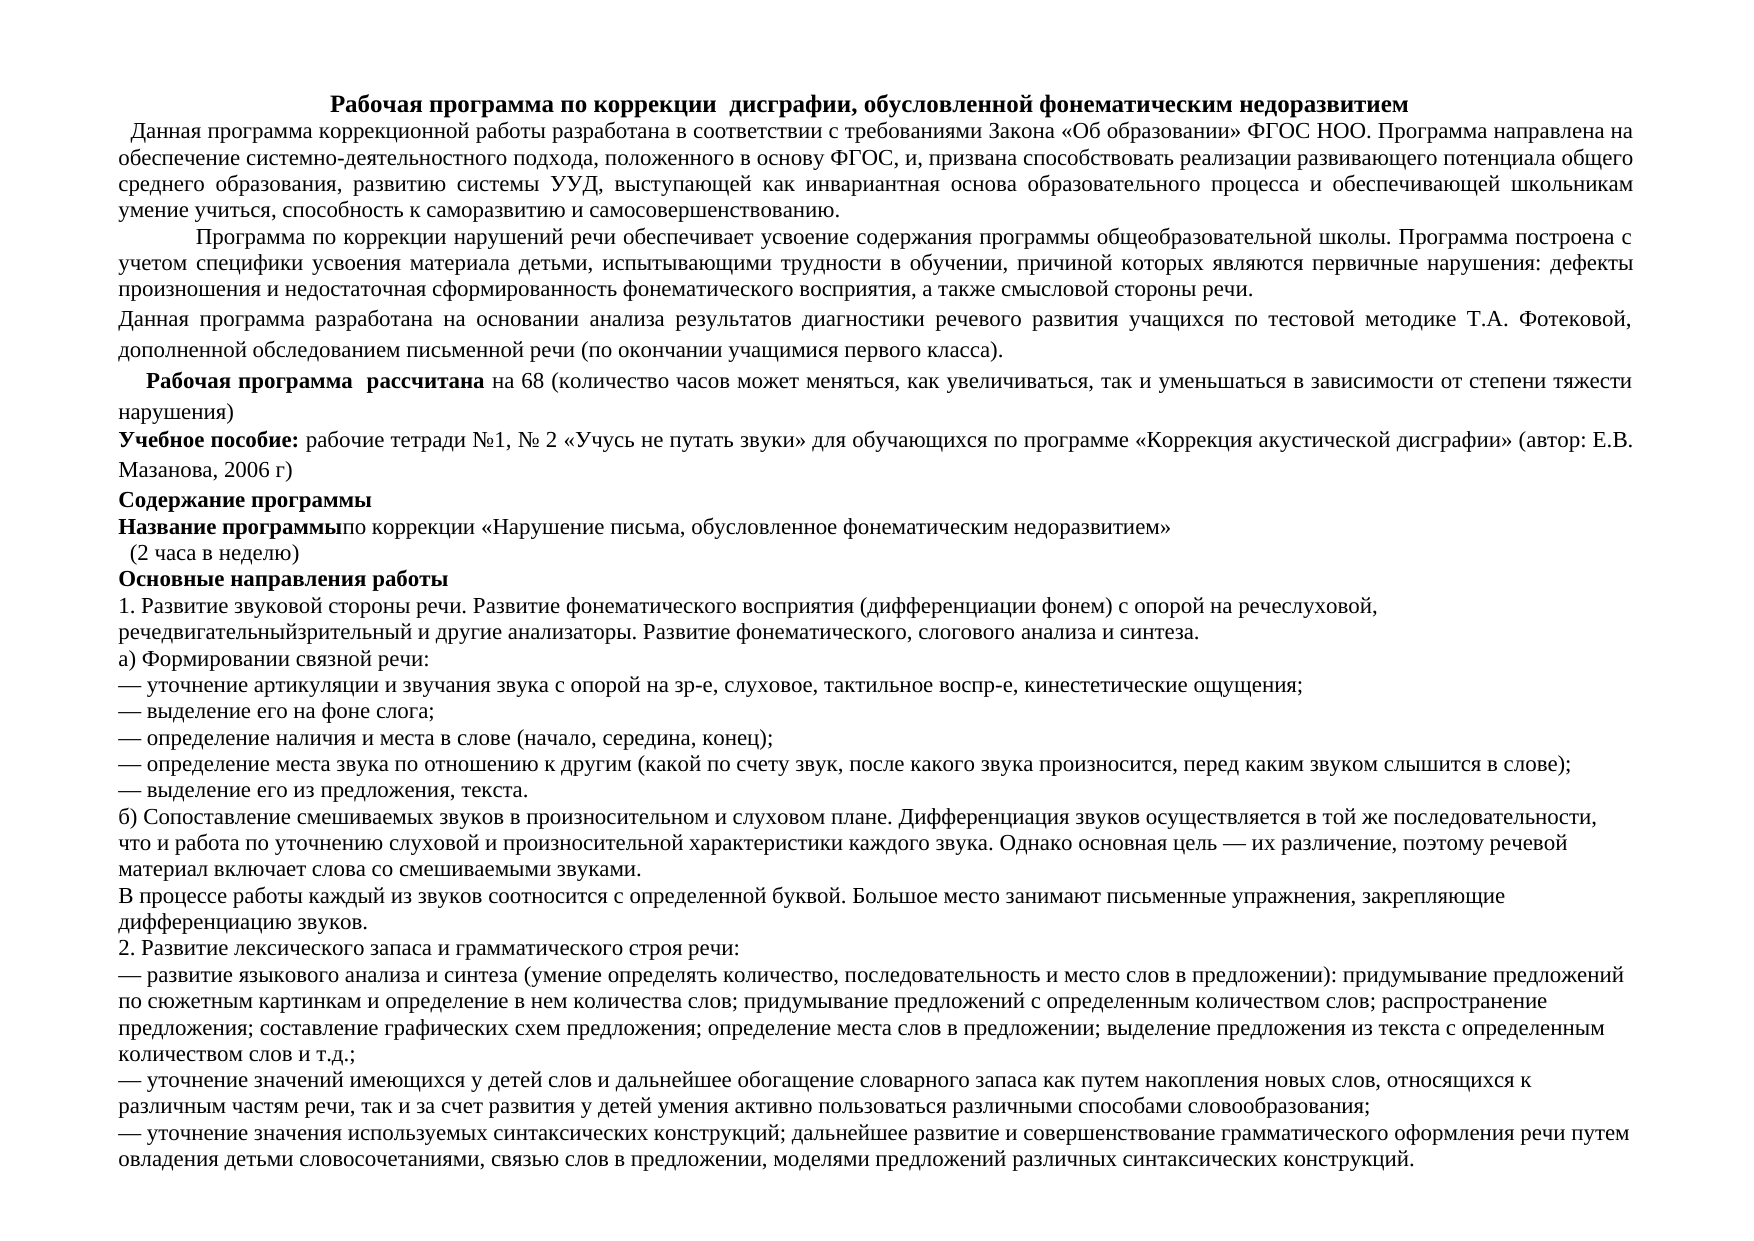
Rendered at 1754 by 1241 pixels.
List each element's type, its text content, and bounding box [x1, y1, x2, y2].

text Данная программа коррекционной работы разработана в соответствии с требованиями Закона «Об образовании» ФГОС НОО. Программа направлена на обеспечение системно-деятельностного подхода, положенного в основу ФГОС, и, призвана способствовать реализации развивающего потенциала общего среднего образования, развитию системы УУД, выступающей как инвариантная основа образовательного процесса и обеспечивающей школьникам умение учиться, способность к саморазвитию и самосовершенствованию. [118, 117, 1636, 223]
text — уточнение значения используемых синтаксических конструкций; дальнейшее развитие и совершенствование грамматического оформления речи путем овладения детьми словосочетаниями, связью слов в предложении, моделями предложений различных синтаксических конструкций. [118, 1119, 1636, 1172]
text (2 часа в неделю) [118, 539, 1636, 566]
text Основные направления работы [118, 566, 1636, 592]
text б) Сопоставление смешиваемых звуков в произносительном и слуховом плане. Дифференциация звуков осуществляется в той же последовательности, что и работа по уточнению слуховой и произносительной характеристики каждого звука. Однако основная цель — их различение, поэтому речевой материал включает слова со смешиваемыми звуками. [118, 803, 1636, 882]
text В процессе работы каждый из звуков соотносится с определенной буквой. Большое место занимают письменные упражнения, закрепляющие дифференциацию звуков. [118, 882, 1636, 934]
text — определение места звука по отношению к другим (какой по счету звук, после какого звука произносится, перед каким звуком слышится в слове); [118, 750, 1636, 776]
text — выделение его из предложения, текста. [118, 776, 1636, 803]
text — уточнение артикуляции и звучания звука с опорой на зр-е, слуховое, тактильное воспр-е, кинестетические ощущения; [118, 671, 1636, 697]
text Учебное пособие: рабочие тетради №1, № 2 «Учусь не путать звуки» для обучающихся по программе «Коррекция акустической дисграфии» (автор: Е.В. Мазанова, ) [118, 426, 1636, 483]
text Название программыпо коррекции «Нарушение письма, обусловленное фонематическим недоразвитием» [118, 513, 1636, 539]
text Программа по коррекции нарушений речи обеспечивает усвоение содержания программы общеобразовательной школы. Программа построена с учетом специфики усвоения материала детьми, испытывающими трудности в обучении, причиной которых являются первичные нарушения: дефекты произношения и недостаточная сформированность фонематического восприятия, а также смысловой стороны речи. [118, 223, 1636, 302]
text 1. Развитие звуковой стороны речи. Развитие фонематического восприятия (дифференциации фонем) с опорой на речеслуховой, речедвигательныйзрительный и другие анализаторы. Развитие фонематического, слогового анализа и синтеза. [118, 592, 1636, 644]
text — определение наличия и места в слове (начало, середина, конец); [118, 724, 1636, 750]
text 2. Развитие лексического запаса и грамматического строя речи: [118, 934, 1636, 961]
text Данная программа разработана на основании анализа результатов диагностики речевого развития учащихся по тестовой методике Т.А. Фотековой, дополненной обследованием письменной речи (по окончании учащимися первого класса). [118, 302, 1634, 364]
text Содержание программы [118, 486, 1636, 513]
text Рабочая программа рассчитана на 68 (количество часов может меняться, как увеличиваться, так и уменьшаться в зависимости от степени тяжести нарушения) [118, 364, 1634, 426]
text — развитие языкового анализа и синтеза (умение определять количество, последовательность и место слов в предложении): придумывание предложений по сюжетным картинкам и определение в нем количества слов; придумывание предложений с определенным количеством слов; распространение предложения; составление графических схем предложения; определение места слов в предложении; выделение предложения из текста с определенным количеством слов и т.д.; [118, 961, 1636, 1066]
text а) Формировании связной речи: [118, 644, 1636, 671]
text — выделение его на фоне слога; [118, 697, 1636, 724]
text — уточнение значений имеющихся у детей слов и дальнейшее обогащение словарного запаса как путем накопления новых слов, относящихся к различным частям речи, так и за счет развития у детей умения активно пользоваться различными способами словообразования; [118, 1066, 1636, 1119]
text Рабочая программа по коррекции дисграфии, обусловленной фонематическим недоразвитием [103, 89, 1636, 117]
